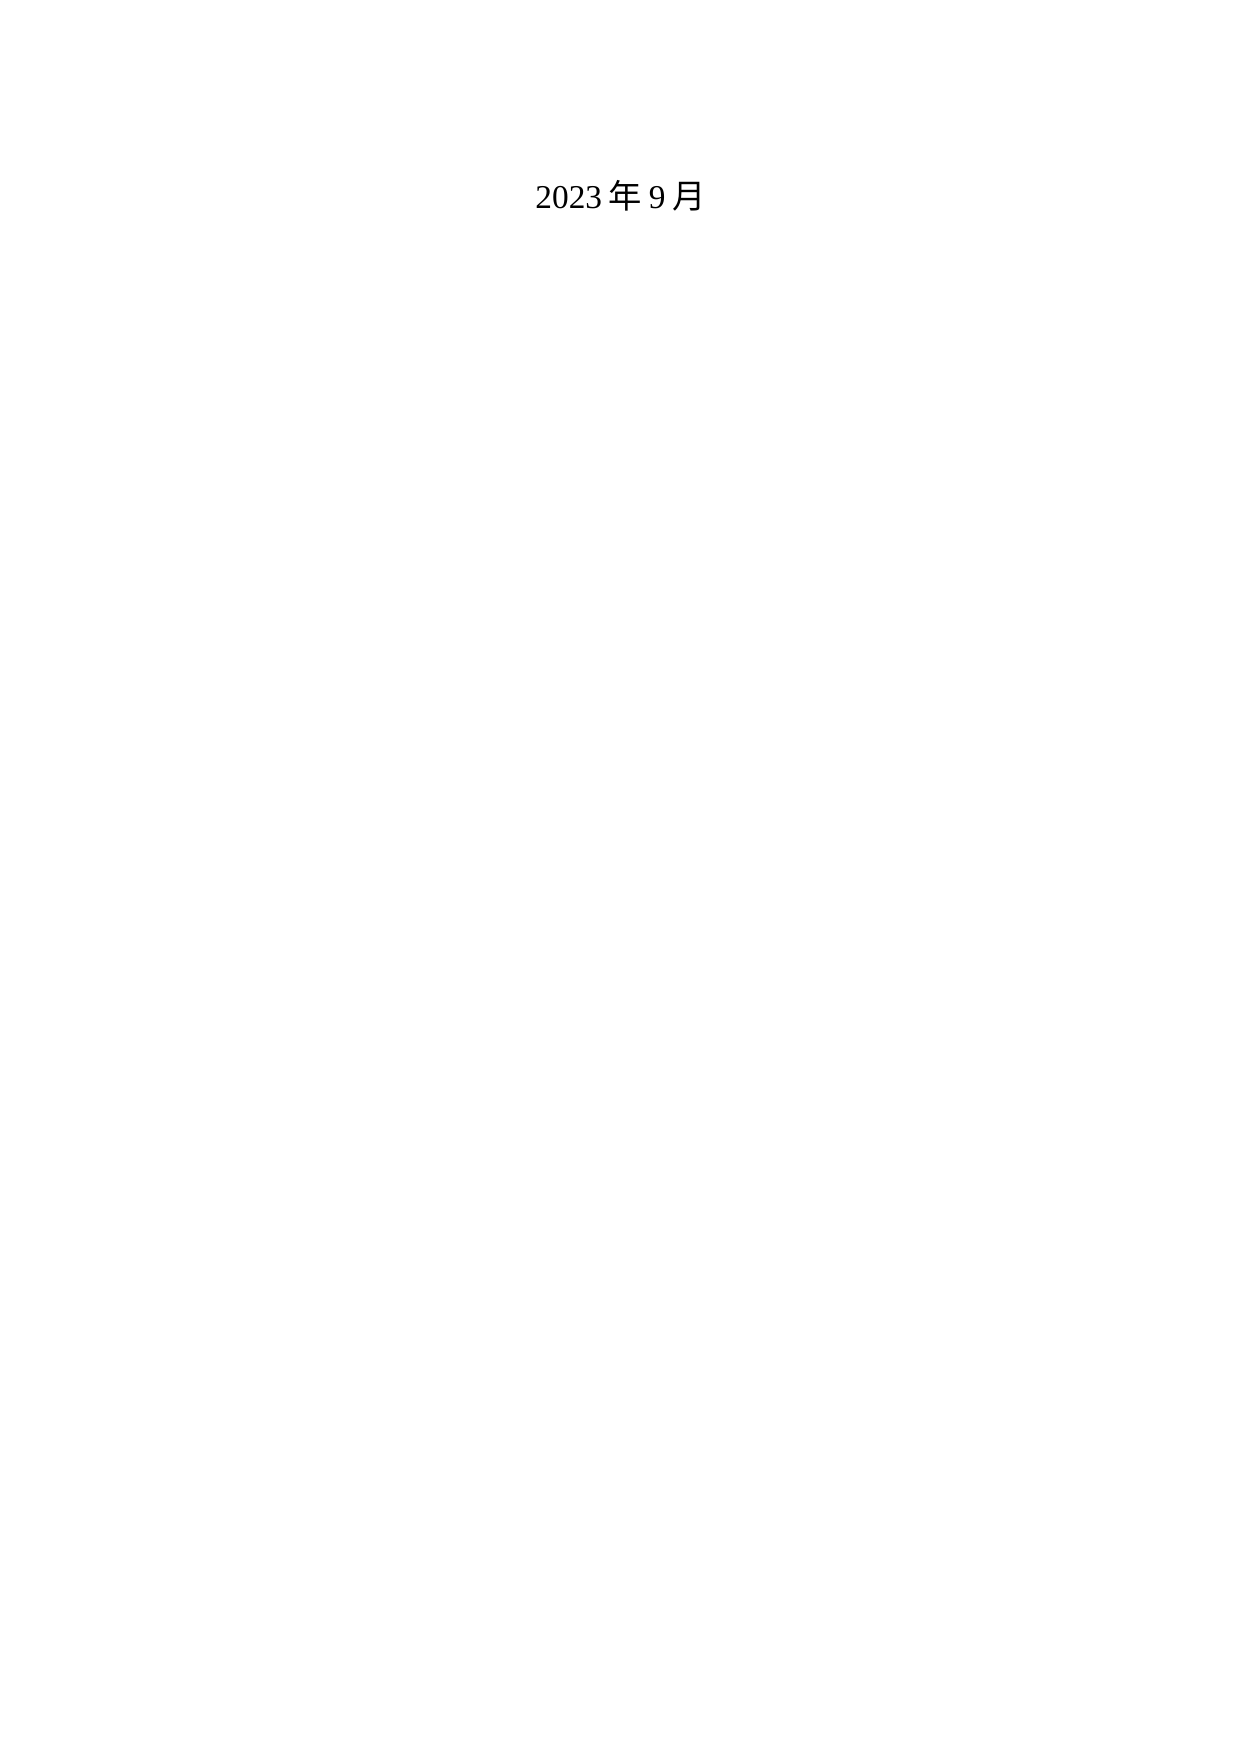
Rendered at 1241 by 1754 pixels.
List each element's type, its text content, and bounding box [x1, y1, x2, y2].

text 2023年9月 [187, 162, 1053, 227]
